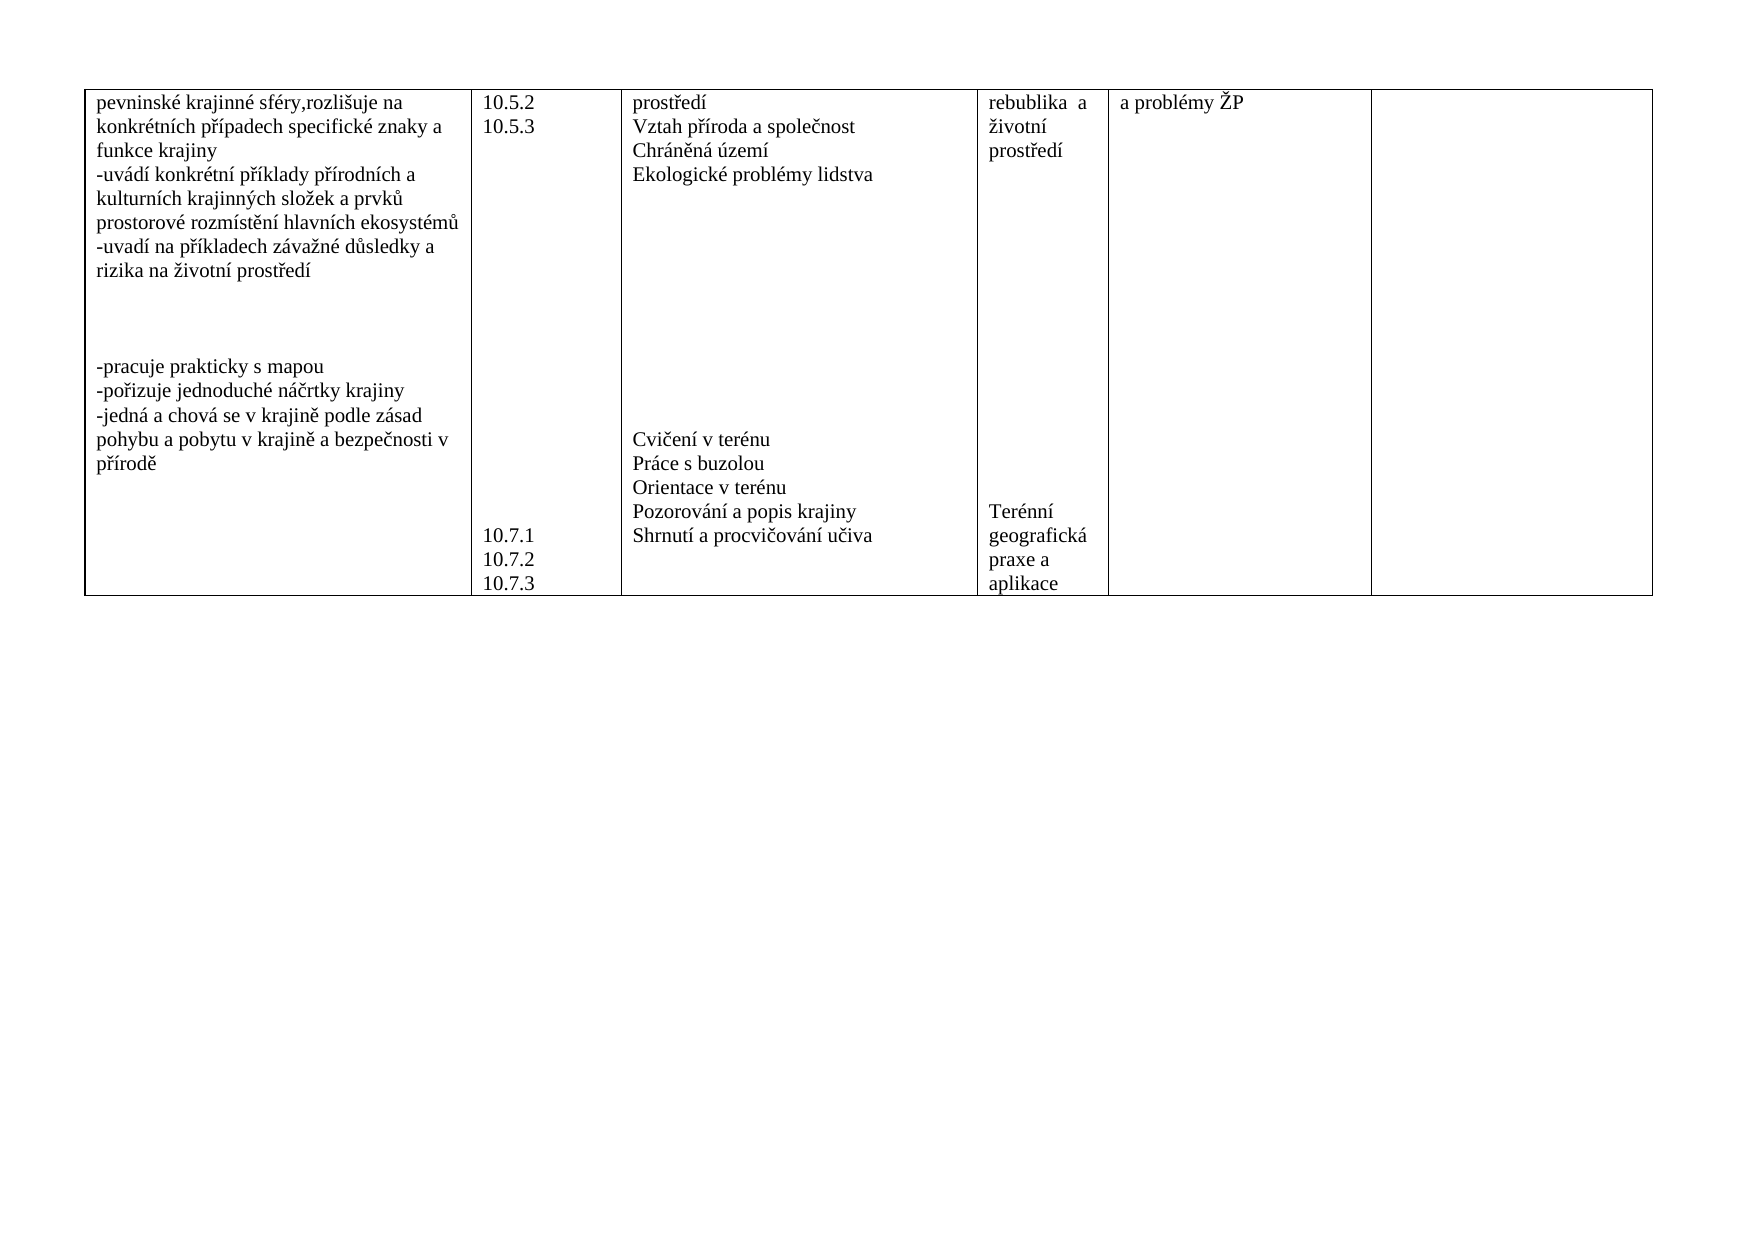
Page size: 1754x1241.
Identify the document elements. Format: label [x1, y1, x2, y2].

table_cell [622, 90, 977, 595]
table_cell [86, 90, 471, 595]
table_cell [1372, 90, 1652, 595]
table_cell [472, 90, 621, 595]
table_cell [978, 90, 1108, 595]
table_cell [1109, 90, 1371, 595]
